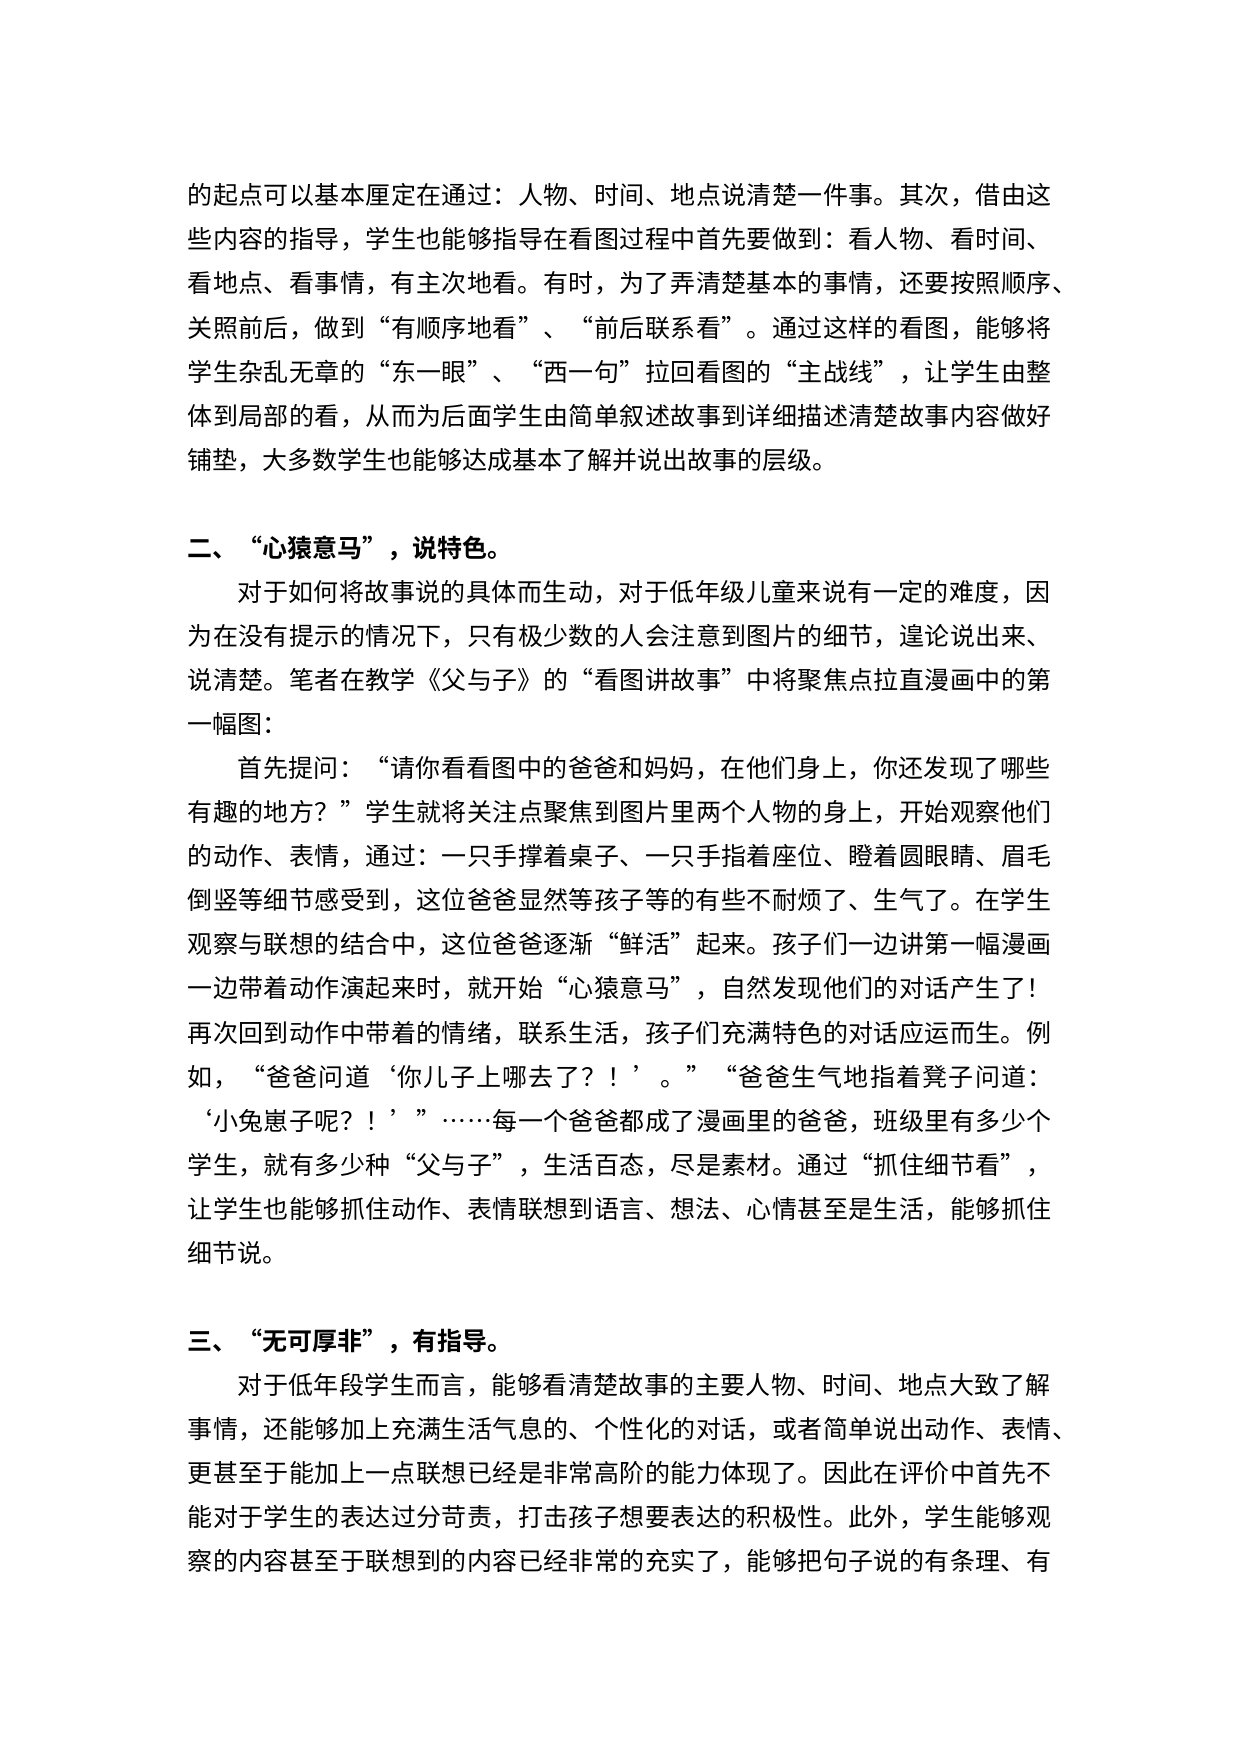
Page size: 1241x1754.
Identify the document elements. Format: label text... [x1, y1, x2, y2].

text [187, 1362, 1053, 1582]
text 首先提问：“请你看看图中的爸爸和妈妈，在他们身上，你还发现了哪些有趣的地方？”学生就将关注点聚焦到图片里两个人物的身上，开始观察他们的动作、表情，通过：一只手撑着桌子、一只手指着座位、瞪着圆眼睛、眉毛倒竖等细节感受到，这位爸爸显然等孩子等的有些不耐烦了、生气了。在学生观察与联想的结合中，这位爸爸逐渐“鲜活”起来。孩子们一边讲第一幅漫画一边带着动作演起来时，就开始“心猿意马”，自然发现他们的对话产生了！再次回到动作中带着的情绪，联系生活，孩子们充满特色的对话应运而生。例如，“爸爸问道‘你儿子上哪去了？！’。”“爸爸生气地指着凳子问道：‘小兔崽子呢？！’”……每一个爸爸都成了漫画里的爸爸，班级里有多少个学生，就有多少种“父与子”，生活百态，尽是素材。通过“抓住细节看”，让学生也能够抓住动作、表情联想到语言、想法、心情甚至是生活，能够抓住细节说。 [187, 745, 1053, 1273]
text 对于如何将故事说的具体而生动，对于低年级儿童来说有一定的难度，因为在没有提示的情况下，只有极少数的人会注意到图片的细节，遑论说出来、说清楚。笔者在教学《父与子》的“看图讲故事”中将聚焦点拉直漫画中的第一幅图： [187, 568, 1053, 745]
text 二、“心猿意马”，说特色。 [187, 524, 1053, 568]
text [187, 172, 1053, 480]
text 三、“无可厚非”，有指导。 [187, 1318, 1053, 1362]
